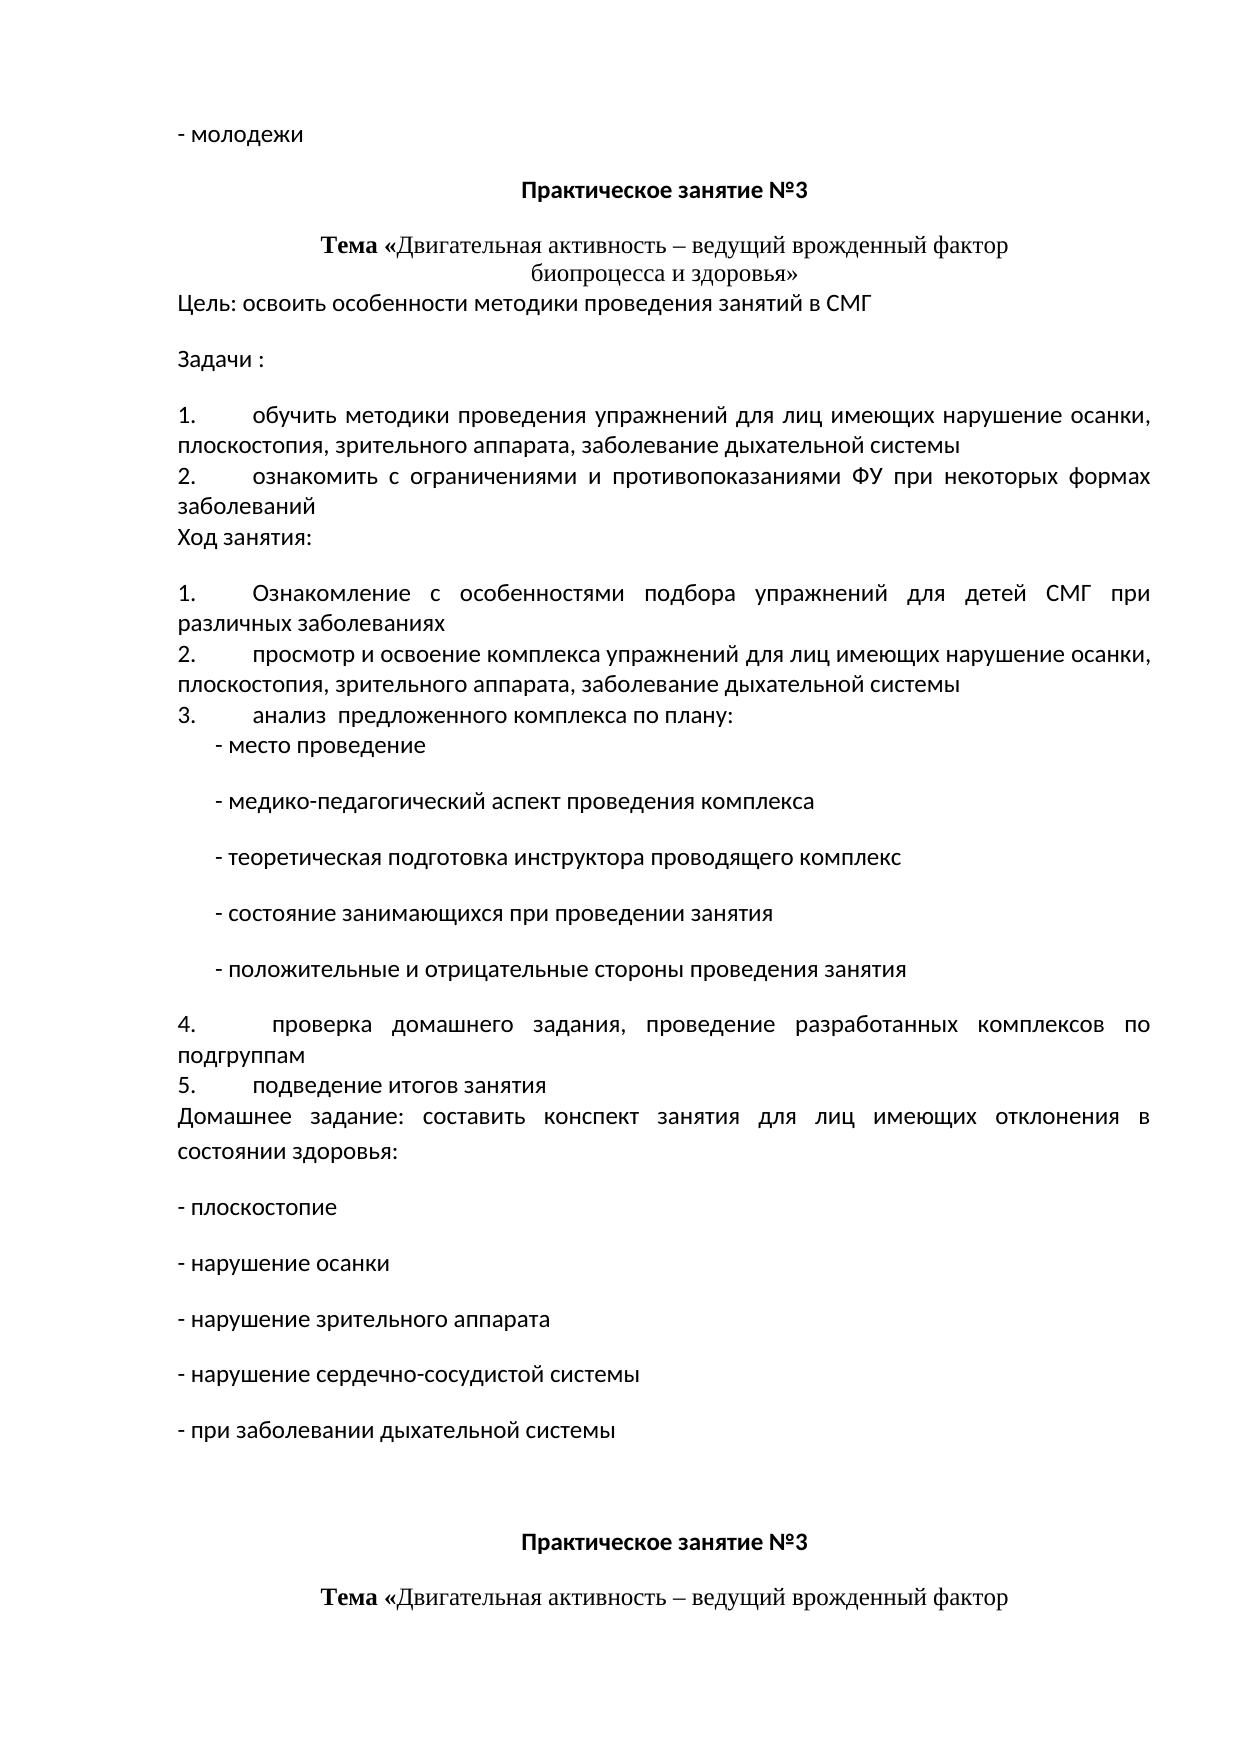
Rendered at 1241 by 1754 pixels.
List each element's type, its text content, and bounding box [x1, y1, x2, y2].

text - нарушение осанки [177, 1247, 1152, 1277]
text - положительные и отрицательные стороны проведения занятия [215, 953, 1152, 983]
list просмотр и освоение комплекса упражнений для лиц имеющих нарушение осанки, плоскостопия, зрительного аппарата, заболевание дыхательной системы [177, 638, 1152, 699]
text Практическое занятие №3 [177, 174, 1152, 204]
list анализ предложенного комплекса по плану: [177, 699, 1152, 729]
text Практическое занятие №3 [177, 1526, 1152, 1557]
text Задачи : [177, 343, 1152, 374]
text - медико-педагогический аспект проведения комплекса [215, 785, 1152, 816]
text Тема «Двигательная активность – ведущий врожденный фактор [177, 230, 1152, 258]
list проверка домашнего задания, проведение разработанных комплексов по подгруппам [177, 1009, 1152, 1070]
text - молодежи [177, 118, 1152, 149]
list ознакомить с ограничениями и противопоказаниями ФУ при некоторых формах заболеваний [177, 460, 1152, 521]
text биопроцесса и здоровья» [177, 258, 1152, 287]
text - нарушение зрительного аппарата [177, 1303, 1152, 1333]
list подведение итогов занятия [177, 1070, 1152, 1100]
text Домашнее задание: составить конспект занятия для лиц имеющих отклонения в состоянии здоровья: [177, 1100, 1152, 1166]
list Ознакомление с особенностями подбора упражнений для детей СМГ при различных заболеваниях [177, 577, 1152, 638]
text Ход занятия: [177, 521, 1152, 552]
text Цель: освоить особенности методики проведения занятий в СМГ [177, 287, 1152, 318]
text - место проведение [215, 729, 1152, 760]
text - нарушение сердечно-сосудистой системы [177, 1358, 1152, 1389]
text Тема «Двигательная активность – ведущий врожденный фактор [177, 1582, 1152, 1611]
text - при заболевании дыхательной системы [177, 1414, 1152, 1445]
text - состояние занимающихся при проведении занятия [215, 897, 1152, 927]
text - теоретическая подготовка инструктора проводящего комплекс [215, 841, 1152, 872]
list обучить методики проведения упражнений для лиц имеющих нарушение осанки, плоскостопия, зрительного аппарата, заболевание дыхательной системы [177, 399, 1152, 460]
text - плоскостопие [177, 1191, 1152, 1222]
